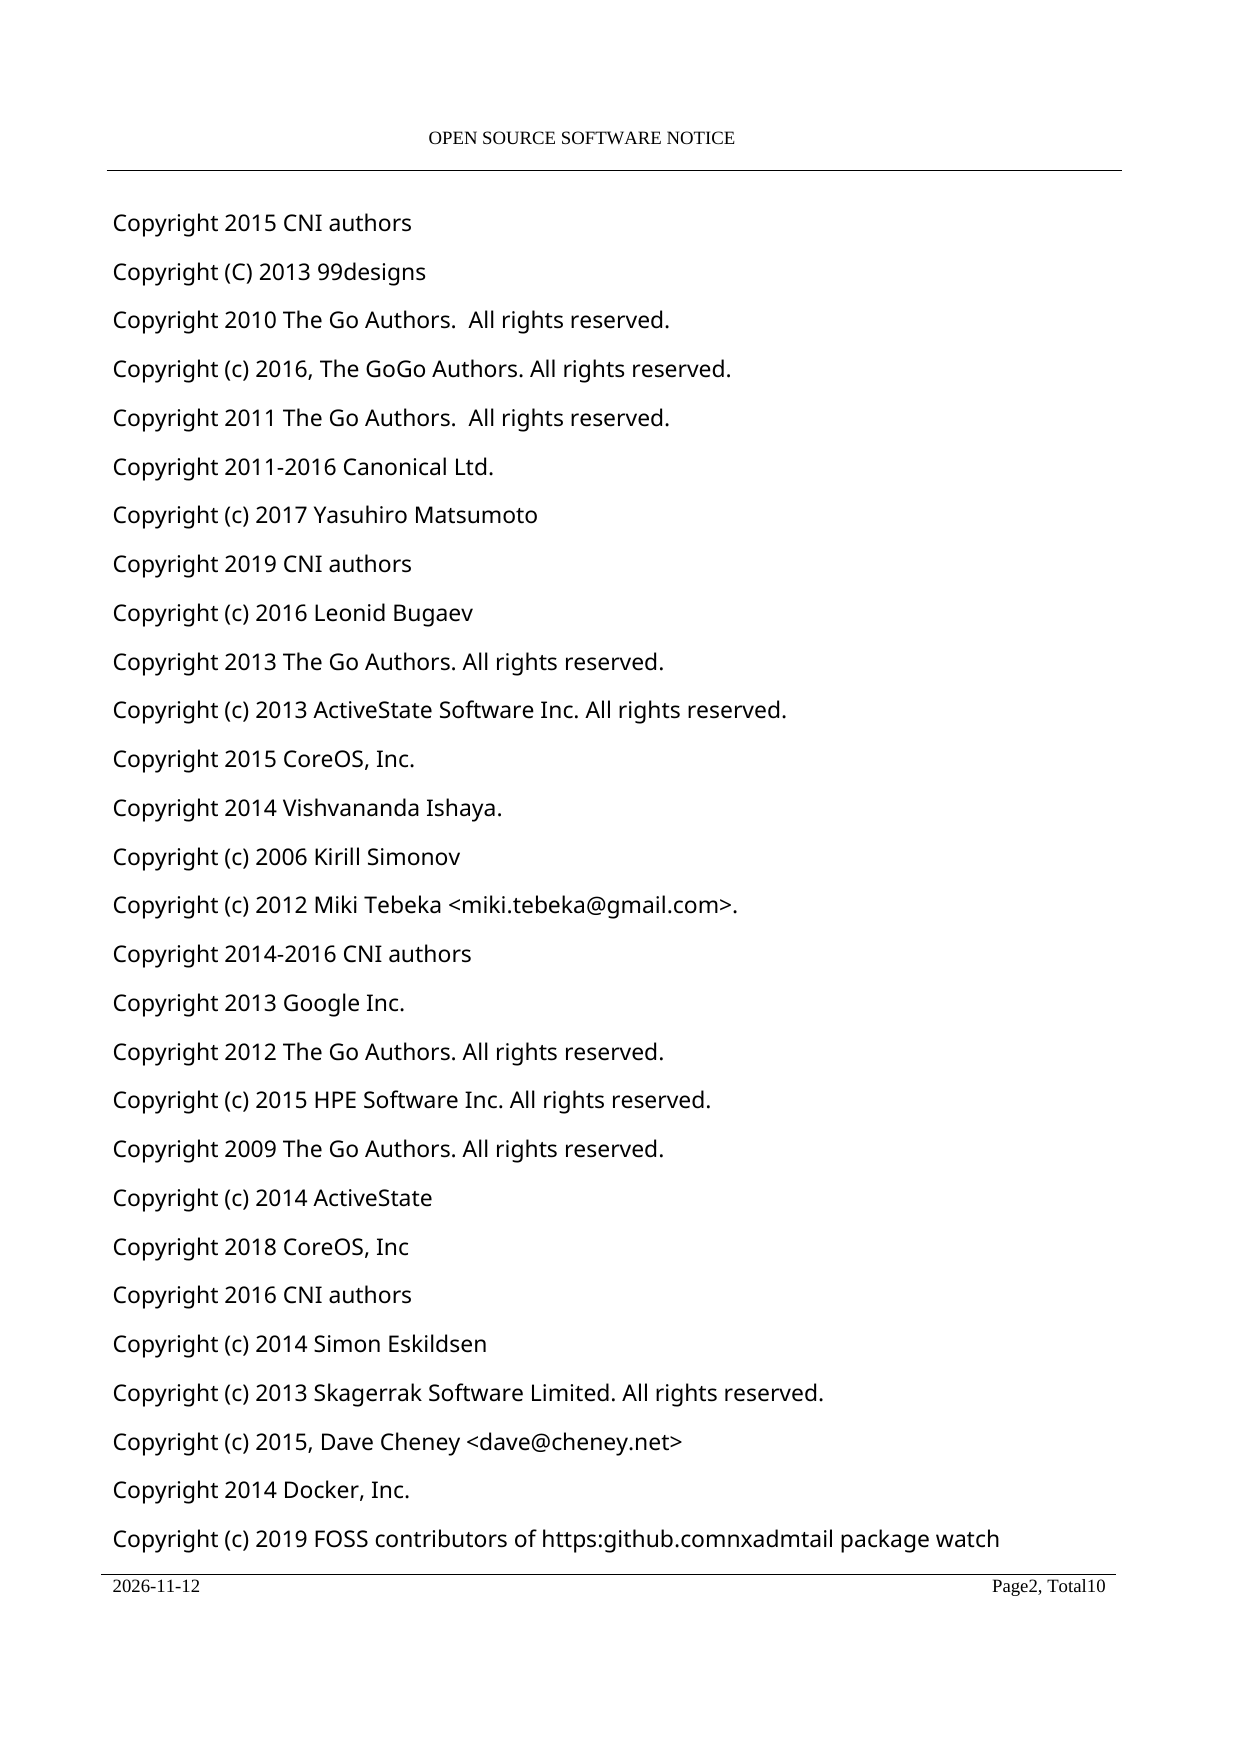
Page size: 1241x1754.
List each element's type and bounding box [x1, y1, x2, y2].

text [112, 206, 1128, 1555]
